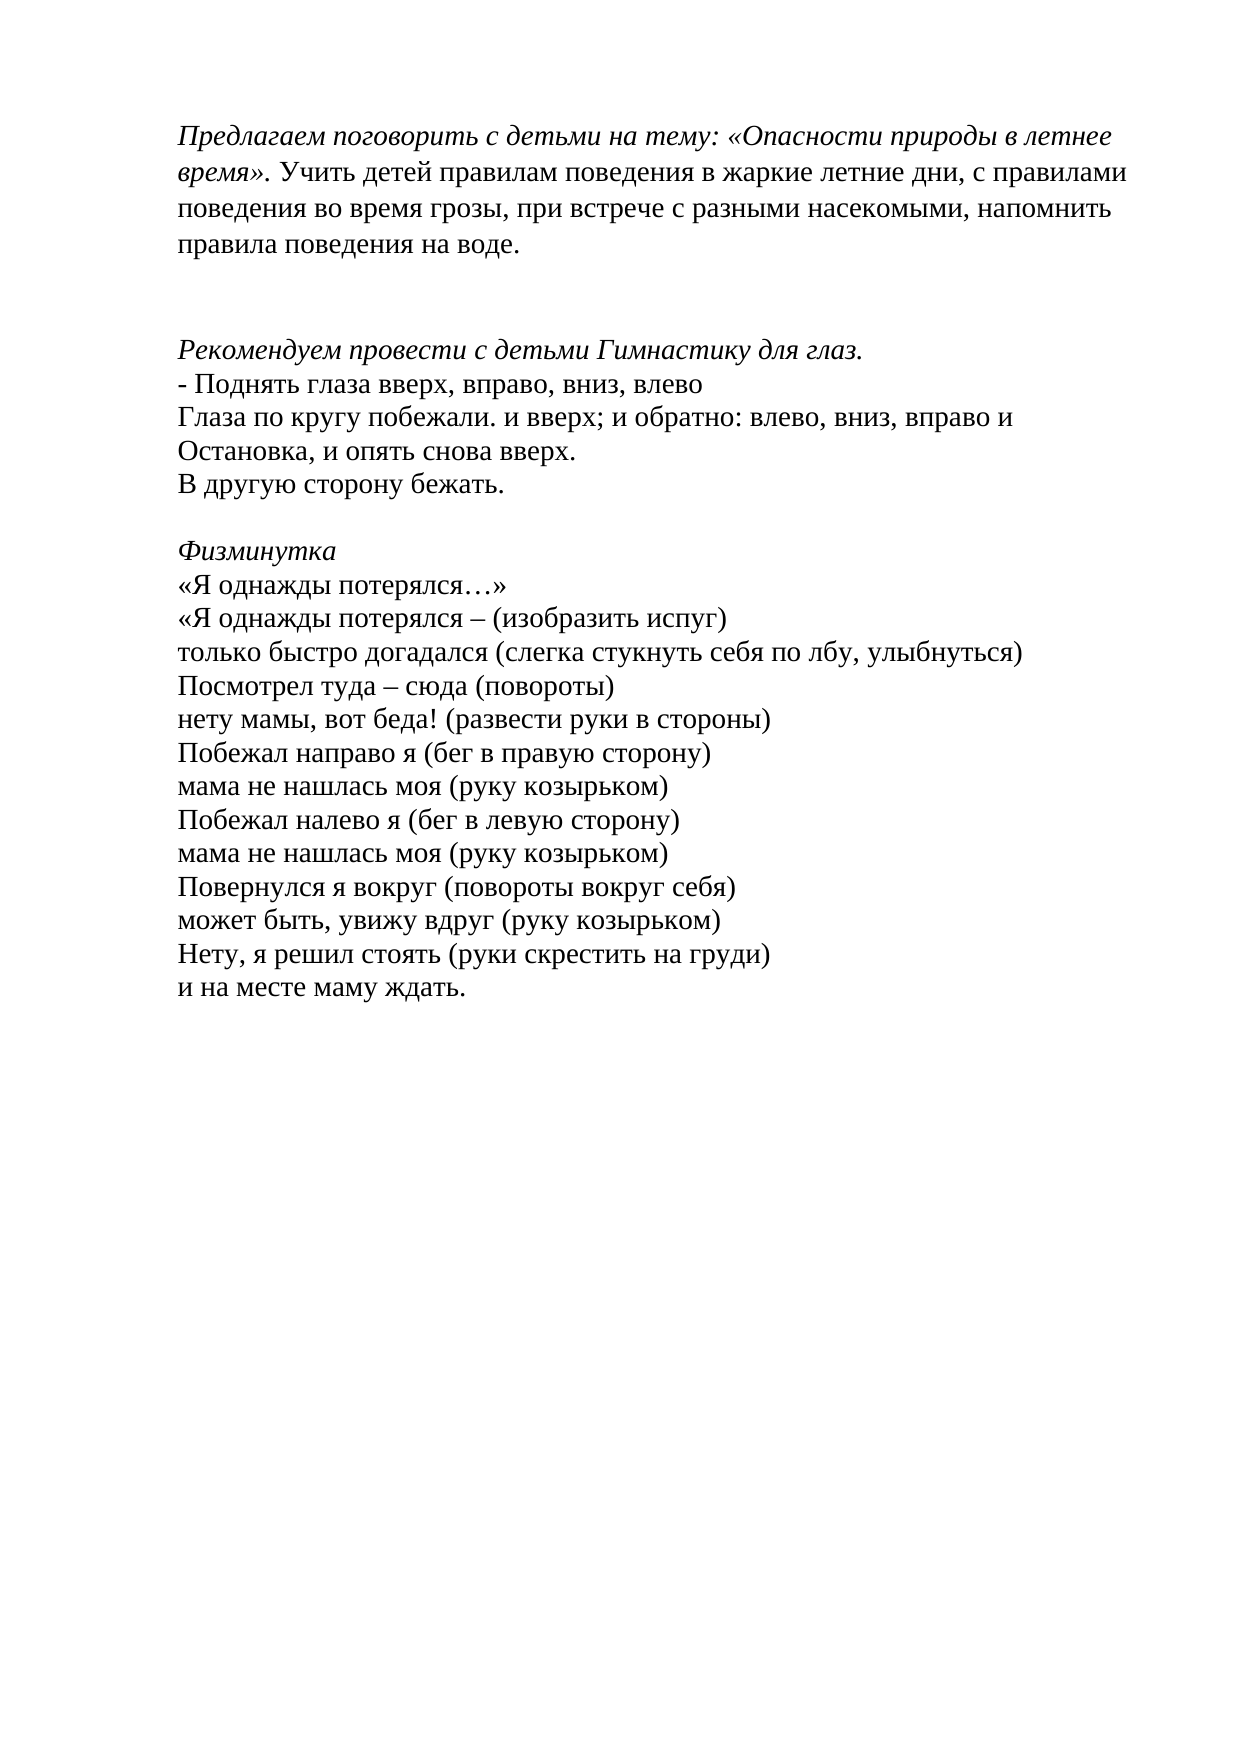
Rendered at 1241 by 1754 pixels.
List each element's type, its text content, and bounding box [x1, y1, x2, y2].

text Рекомендуем провести с детьми Гимнастику для глаз. [177, 332, 1152, 366]
text Посмотрел туда – сюда (повороты) [177, 668, 1152, 701]
text мама не нашлась моя (руку козырьком) [177, 768, 1152, 802]
text только быстро догадался (слегка стукнуть себя по лбу, улыбнуться) [177, 634, 1152, 668]
text Побежал направо я (бег в правую сторону) [177, 735, 1152, 768]
text «Я однажды потерялся…» [177, 567, 1152, 601]
text Физминутка [177, 533, 1152, 567]
text и на месте маму ждать. [177, 969, 1152, 1003]
text Нету, я решил стоять (руки скрестить на груди) [177, 936, 1152, 969]
text Предлагаем поговорить с детьми на тему: «Опасности природы в летнее время». Учить детей правилам поведения в жаркие летние дни, с правилами поведения во время грозы, при встрече с разными насекомыми, напомнить правила поведения на воде. [177, 118, 1152, 260]
text - Поднять глаза вверх, вправо, вниз, влево [177, 366, 1152, 399]
text Остановка, и опять снова вверх. [177, 433, 1152, 466]
text может быть, увижу вдруг (руку козырьком) [177, 902, 1152, 936]
text «Я однажды потерялся – (изобразить испуг) [177, 601, 1152, 634]
text В другую сторону бежать. [177, 466, 1152, 500]
text нету мамы, вот беда! (развести руки в стороны) [177, 701, 1152, 735]
text Глаза по кругу побежали. и вверх; и обратно: влево, вниз, вправо и [177, 399, 1152, 433]
text Повернулся я вокруг (повороты вокруг себя) [177, 869, 1152, 902]
text мама не нашлась моя (руку козырьком) [177, 835, 1152, 869]
text Побежал налево я (бег в левую сторону) [177, 802, 1152, 835]
